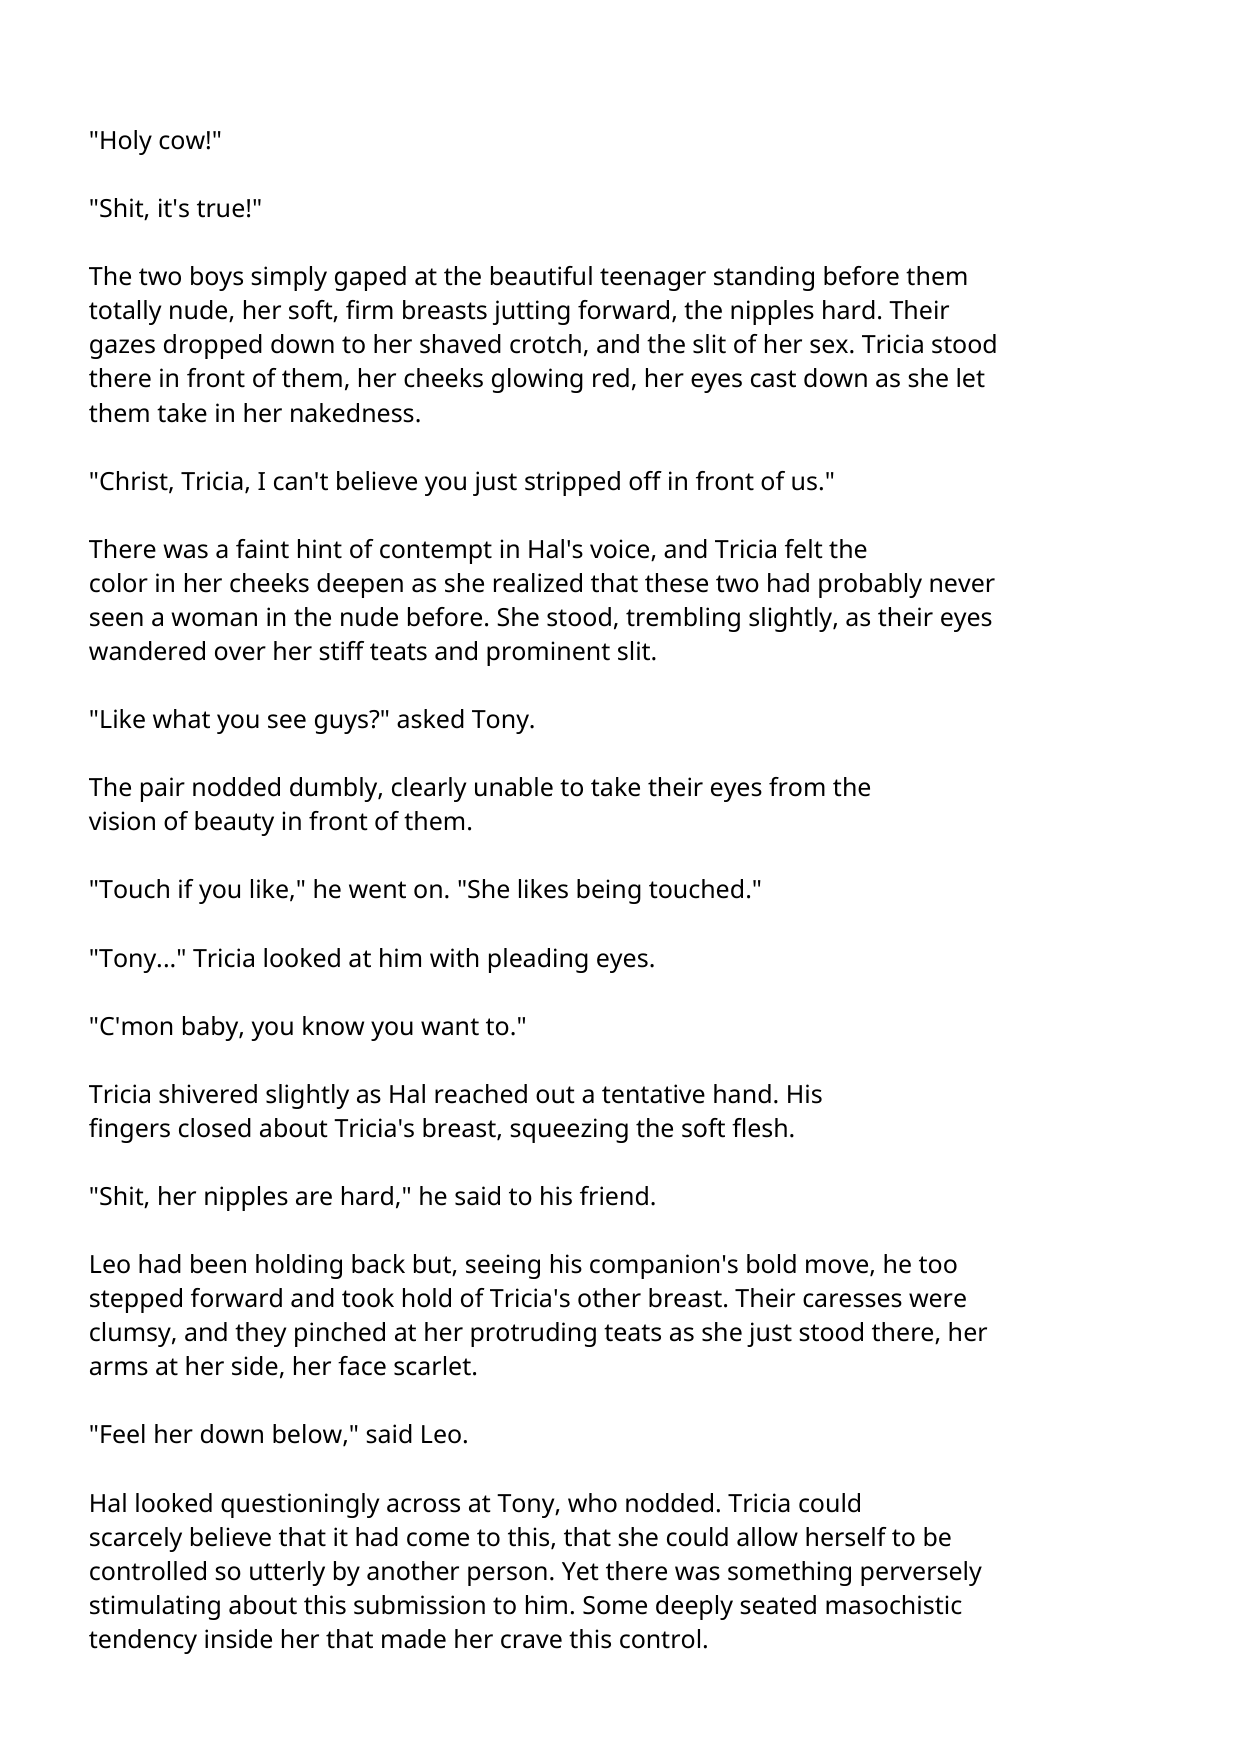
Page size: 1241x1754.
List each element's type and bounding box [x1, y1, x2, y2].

text [89, 89, 1152, 1656]
